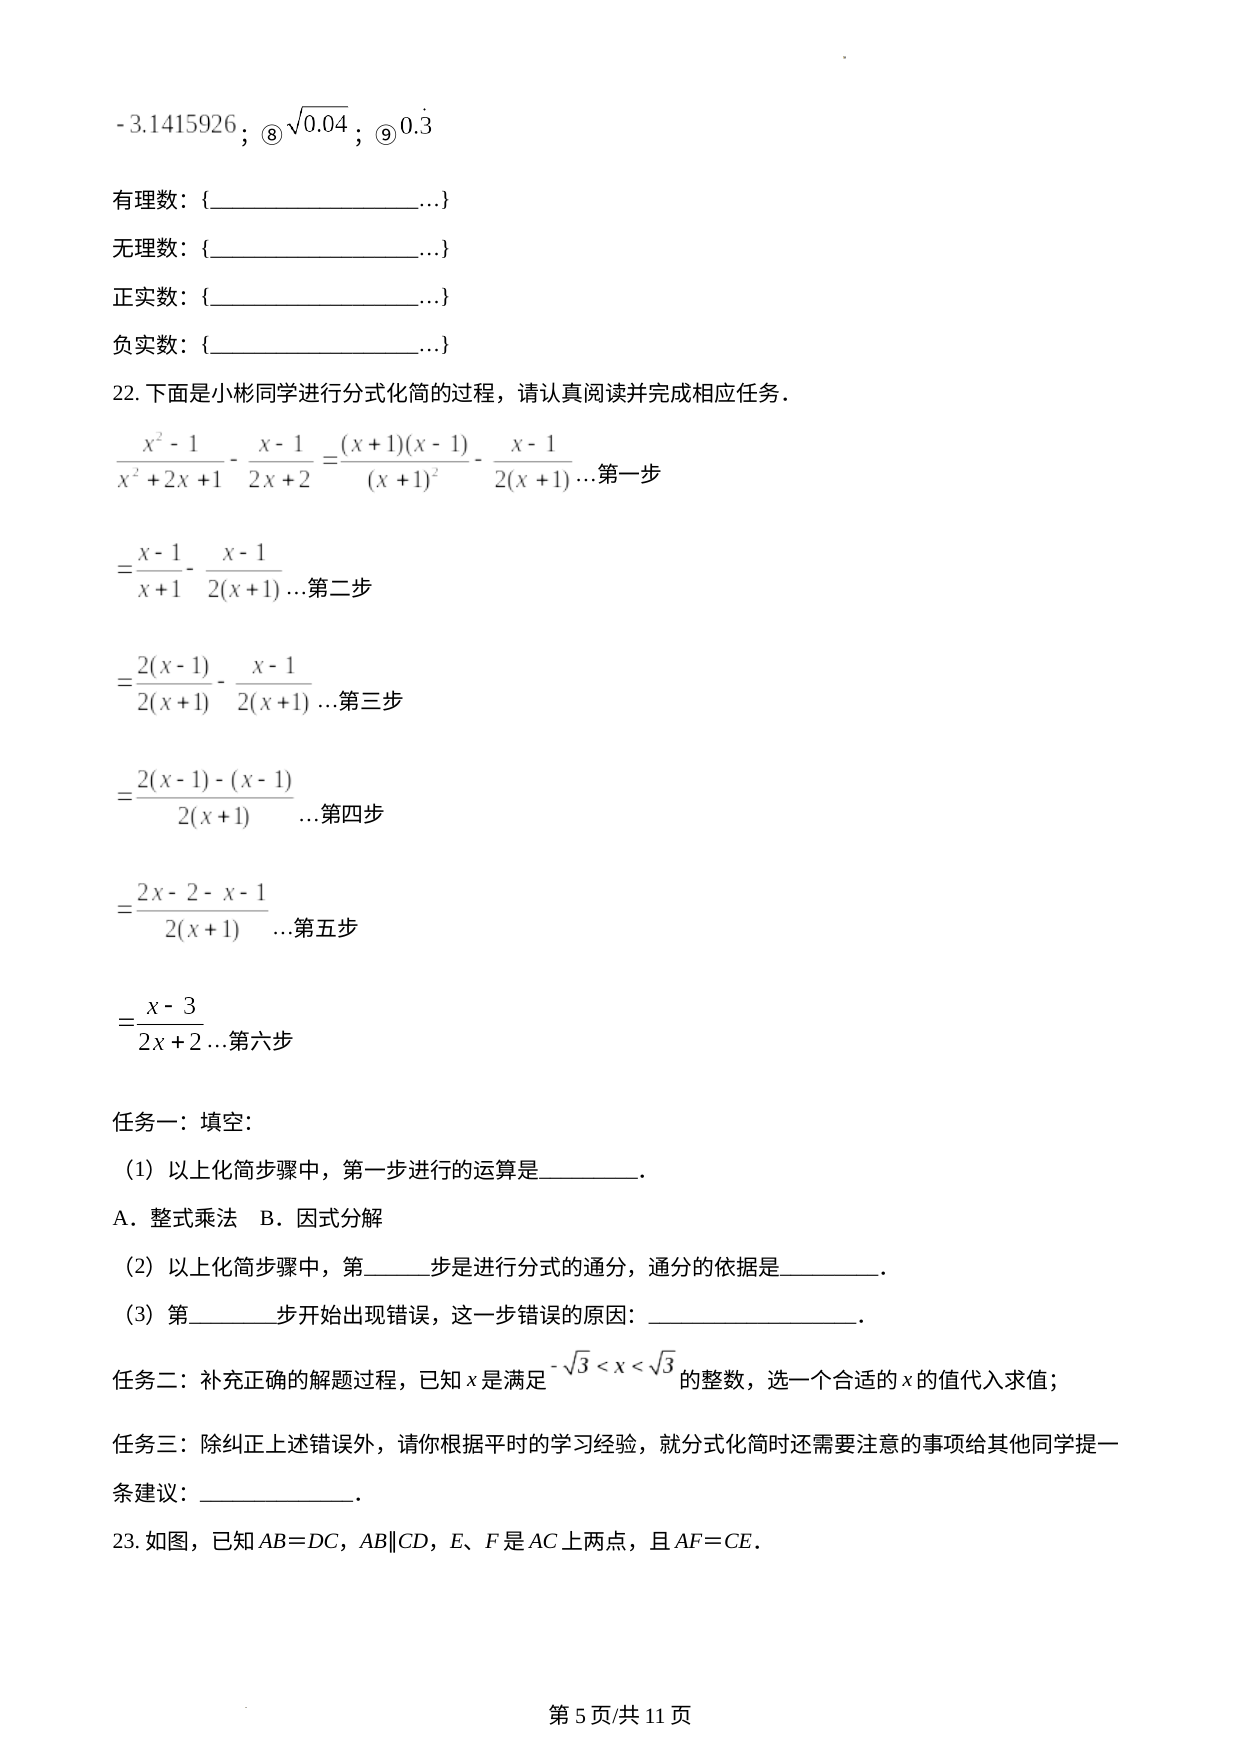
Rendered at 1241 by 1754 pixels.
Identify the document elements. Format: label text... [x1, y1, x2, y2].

text 23. 如图，已知AB＝DC，AB∥CD，E、F是AC上两点，且AF＝CE． [112, 1524, 1128, 1556]
text 任务三：除纠正上述错误外，请你根据平时的学习经验，就分式化简时还需要注意的事项给其他同学提一条建议：______________． [112, 1427, 1128, 1508]
text 正实数：{___________________…} [112, 279, 1128, 312]
text （3）第________步开始出现错误，这一步错误的原因：___________________． [112, 1298, 1128, 1330]
text …第六步 [112, 991, 1128, 1088]
text 有理数：{___________________…} [112, 183, 1128, 215]
text A．整式乘法 B．因式分解 [112, 1201, 1128, 1233]
text …第二步 [112, 538, 1128, 635]
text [112, 102, 1128, 167]
text 任务一：填空： [112, 1104, 1128, 1137]
text …第三步 [112, 651, 1128, 748]
text 22. 下面是小彬同学进行分式化简的过程，请认真阅读并完成相应任务． [112, 376, 1128, 408]
text …第一步 [112, 424, 1128, 522]
text 负实数：{___________________…} [112, 328, 1128, 360]
text …第四步 [112, 764, 1128, 862]
text 任务二：补充正确的解题过程，已知x是满足的整数，选一个合适的x的值代入求值； [112, 1346, 1128, 1411]
text …第五步 [112, 878, 1128, 975]
text 无理数：{___________________…} [112, 231, 1128, 263]
text （2）以上化简步骤中，第______步是进行分式的通分，通分的依据是_________． [112, 1249, 1128, 1282]
text （1）以上化简步骤中，第一步进行的运算是_________． [112, 1153, 1128, 1185]
